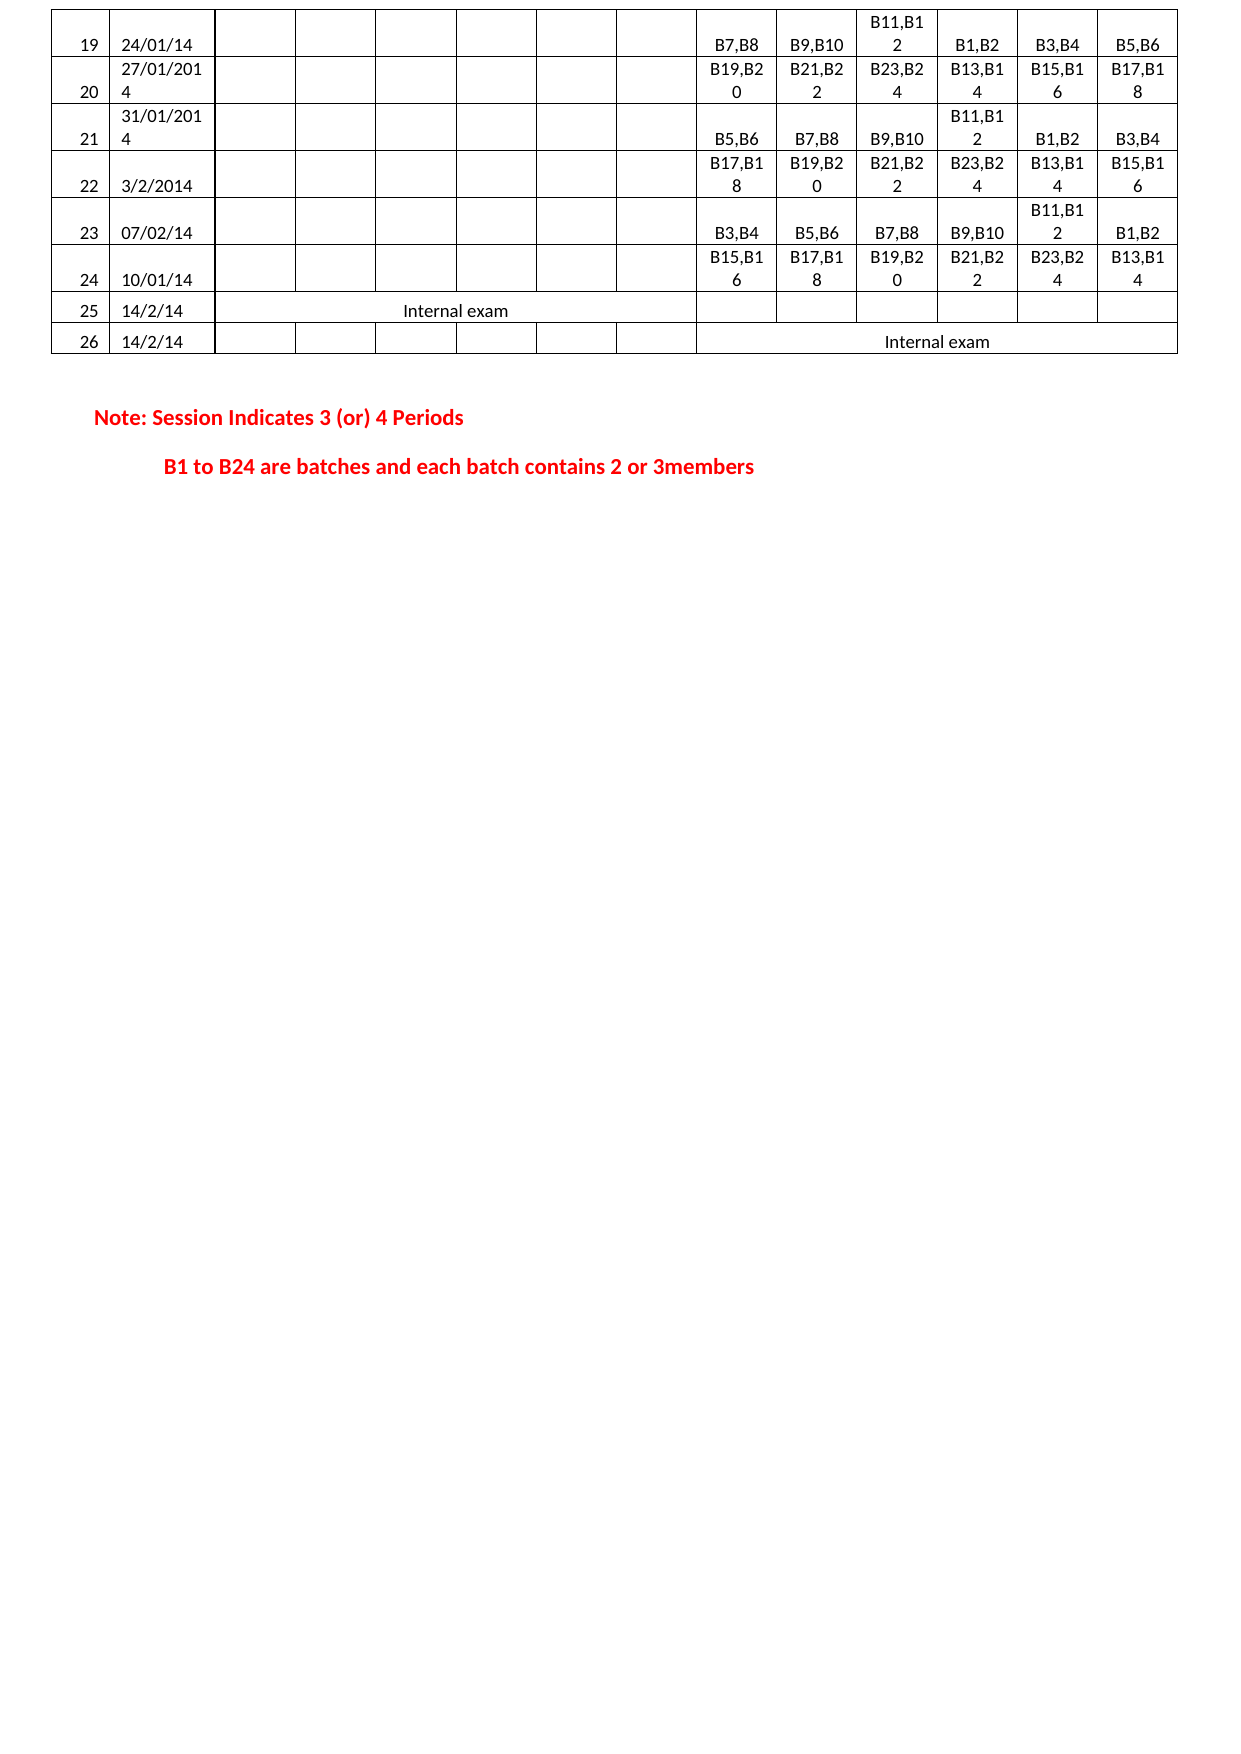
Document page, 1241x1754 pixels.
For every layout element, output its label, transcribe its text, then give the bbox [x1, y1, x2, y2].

table_cell B15,B16 [1098, 151, 1177, 197]
table_cell 3/2/2014 [110, 151, 214, 197]
table_cell B11,B12 [857, 10, 937, 56]
table_cell B9,B10 [938, 198, 1017, 244]
table_cell B9,B10 [857, 104, 937, 150]
table_cell B5,B6 [697, 104, 776, 150]
table_cell [1098, 292, 1177, 322]
table_cell [376, 151, 456, 197]
table_cell [376, 10, 456, 56]
table_cell [216, 104, 295, 150]
table_cell [537, 104, 616, 150]
table_cell [617, 10, 696, 56]
table_cell [457, 10, 536, 56]
table_cell [376, 323, 456, 353]
table_cell B17,B18 [777, 245, 856, 291]
table_cell [216, 245, 295, 291]
table_cell B17,B18 [697, 151, 776, 197]
table_cell [376, 104, 456, 150]
table_cell [857, 292, 937, 322]
table_cell B3,B4 [1098, 104, 1177, 150]
text B1 to B24 are batches and each batch contains 2 or 3members [89, 452, 1167, 480]
table_cell [617, 57, 696, 103]
table_cell [457, 323, 536, 353]
table_cell B9,B10 [777, 10, 856, 56]
table_cell [697, 292, 776, 322]
table_cell [537, 245, 616, 291]
table_cell [617, 104, 696, 150]
table_cell B11,B12 [1018, 198, 1097, 244]
table_cell 20 [52, 57, 109, 103]
table_cell [537, 10, 616, 56]
table_cell [537, 151, 616, 197]
text Note: Session Indicates 3 (or) 4 Periods [89, 403, 1167, 431]
table_cell B19,B20 [777, 151, 856, 197]
table_cell B15,B16 [1018, 57, 1097, 103]
table_cell [457, 104, 536, 150]
table_cell B1,B2 [938, 10, 1017, 56]
table_cell [296, 245, 375, 291]
table_cell [457, 245, 536, 291]
table_cell 23 [52, 198, 109, 244]
table_cell 25 [52, 292, 109, 322]
table_cell Internal exam [216, 292, 696, 322]
table_cell B7,B8 [777, 104, 856, 150]
table_cell B23,B24 [1018, 245, 1097, 291]
table_cell B13,B14 [938, 57, 1017, 103]
table_cell [296, 198, 375, 244]
table_cell B1,B2 [1018, 104, 1097, 150]
table_cell [457, 57, 536, 103]
table_cell [296, 323, 375, 353]
table_cell B1,B2 [1098, 198, 1177, 244]
table_cell 14/2/14 [110, 323, 214, 353]
table_cell 07/02/14 [110, 198, 214, 244]
table_cell [617, 323, 696, 353]
table_cell 27/01/2014 [110, 57, 214, 103]
table_cell [938, 292, 1017, 322]
table_cell B19,B20 [857, 245, 937, 291]
table_cell 19 [52, 10, 109, 56]
table_cell B5,B6 [1098, 10, 1177, 56]
table_cell [537, 323, 616, 353]
table_cell B7,B8 [697, 10, 776, 56]
table_cell [617, 151, 696, 197]
table_cell [457, 198, 536, 244]
table_cell [216, 323, 295, 353]
table_cell [216, 10, 295, 56]
table_cell 10/01/14 [110, 245, 214, 291]
table_cell B11,B12 [938, 104, 1017, 150]
table_cell [537, 198, 616, 244]
table_cell 31/01/2014 [110, 104, 214, 150]
table_cell [376, 245, 456, 291]
table_cell B19,B20 [697, 57, 776, 103]
table_cell B21,B22 [777, 57, 856, 103]
table_cell 24/01/14 [110, 10, 214, 56]
table_cell [777, 292, 856, 322]
table_cell B13,B14 [1098, 245, 1177, 291]
table_cell 26 [52, 323, 109, 353]
table_cell B3,B4 [1018, 10, 1097, 56]
table_cell [457, 151, 536, 197]
table_cell [376, 57, 456, 103]
table_cell [617, 198, 696, 244]
table_cell 22 [52, 151, 109, 197]
table_cell 24 [52, 245, 109, 291]
table_cell B21,B22 [857, 151, 937, 197]
table_cell [296, 151, 375, 197]
table_cell [296, 10, 375, 56]
table_cell [216, 198, 295, 244]
table_cell B21,B22 [938, 245, 1017, 291]
table_cell B5,B6 [777, 198, 856, 244]
table_cell B23,B24 [938, 151, 1017, 197]
table_cell [296, 104, 375, 150]
table_cell 14/2/14 [110, 292, 214, 322]
table_cell B3,B4 [697, 198, 776, 244]
table_cell B17,B18 [1098, 57, 1177, 103]
table_cell B7,B8 [857, 198, 937, 244]
table_cell [1018, 292, 1097, 322]
table_cell [537, 57, 616, 103]
table_cell [216, 57, 295, 103]
table_cell B15,B16 [697, 245, 776, 291]
table_cell [376, 198, 456, 244]
table_cell B13,B14 [1018, 151, 1097, 197]
table_cell B23,B24 [857, 57, 937, 103]
table_cell 21 [52, 104, 109, 150]
table_cell [216, 151, 295, 197]
table_cell [296, 57, 375, 103]
table_cell [617, 245, 696, 291]
table_cell Internal exam [697, 323, 1177, 353]
